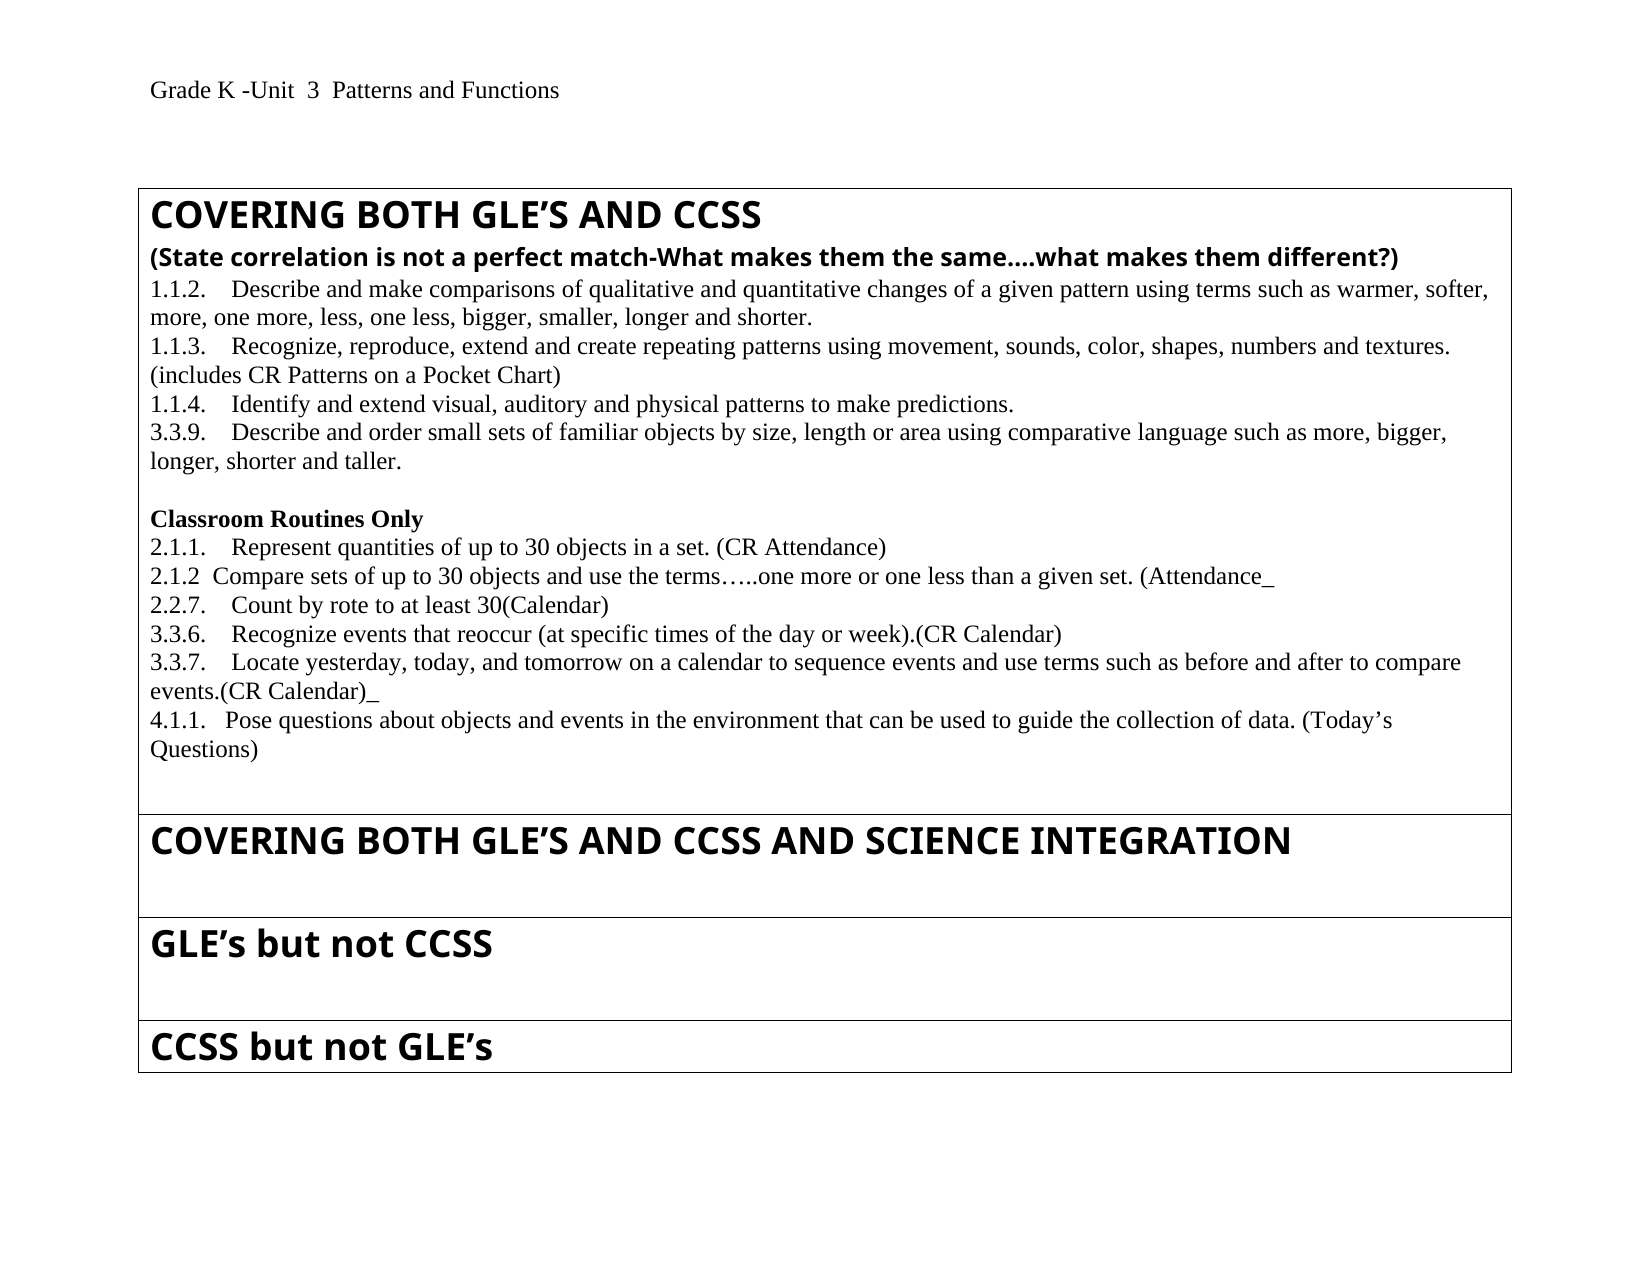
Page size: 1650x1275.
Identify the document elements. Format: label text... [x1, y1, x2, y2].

table_cell CCSS but not GLE’s [139, 1021, 1511, 1072]
table_header COVERING BOTH GLE’S AND CCSS (State correlation is not a perfect match-What makes them the same….what makes them different?) 1.1.2. Describe and make comparisons of qualitative and quantitative changes of a given pattern using terms such as warmer, softer, more, one more, less, one less, bigger, smaller, longer and shorter. 1.1.3. Recognize, reproduce, extend and create repeating patterns using movement, sounds, color, shapes, numbers and textures.(includes CR Patterns on a Pocket Chart) 1.1.4. Identify and extend visual, auditory and physical patterns to make predictions. 3.3.9. Describe and order small sets of familiar objects by size, length or area using comparative language such as more, bigger, longer, shorter and taller. Classroom Routines Only 2.1.1. Represent quantities of up to 30 objects in a set. (CR Attendance) 2.1.2 Compare sets of up to 30 objects and use the terms…..one more or one less than a given set. (Attendance_ 2.2.7. Count by rote to at least 30(Calendar) 3.3.6. Recognize events that reoccur (at specific times of the day or week).(CR Calendar) 3.3.7. Locate yesterday, today, and tomorrow on a calendar to sequence events and use terms such as before and after to compare events.(CR Calendar)_ 4.1.1. Pose questions about objects and events in the environment that can be used to guide the collection of data. (Today’s Questions) [139, 189, 1511, 813]
table_cell COVERING BOTH GLE’S AND CCSS AND SCIENCE INTEGRATION [139, 815, 1511, 917]
table_cell GLE’s but not CCSS [139, 918, 1511, 1020]
